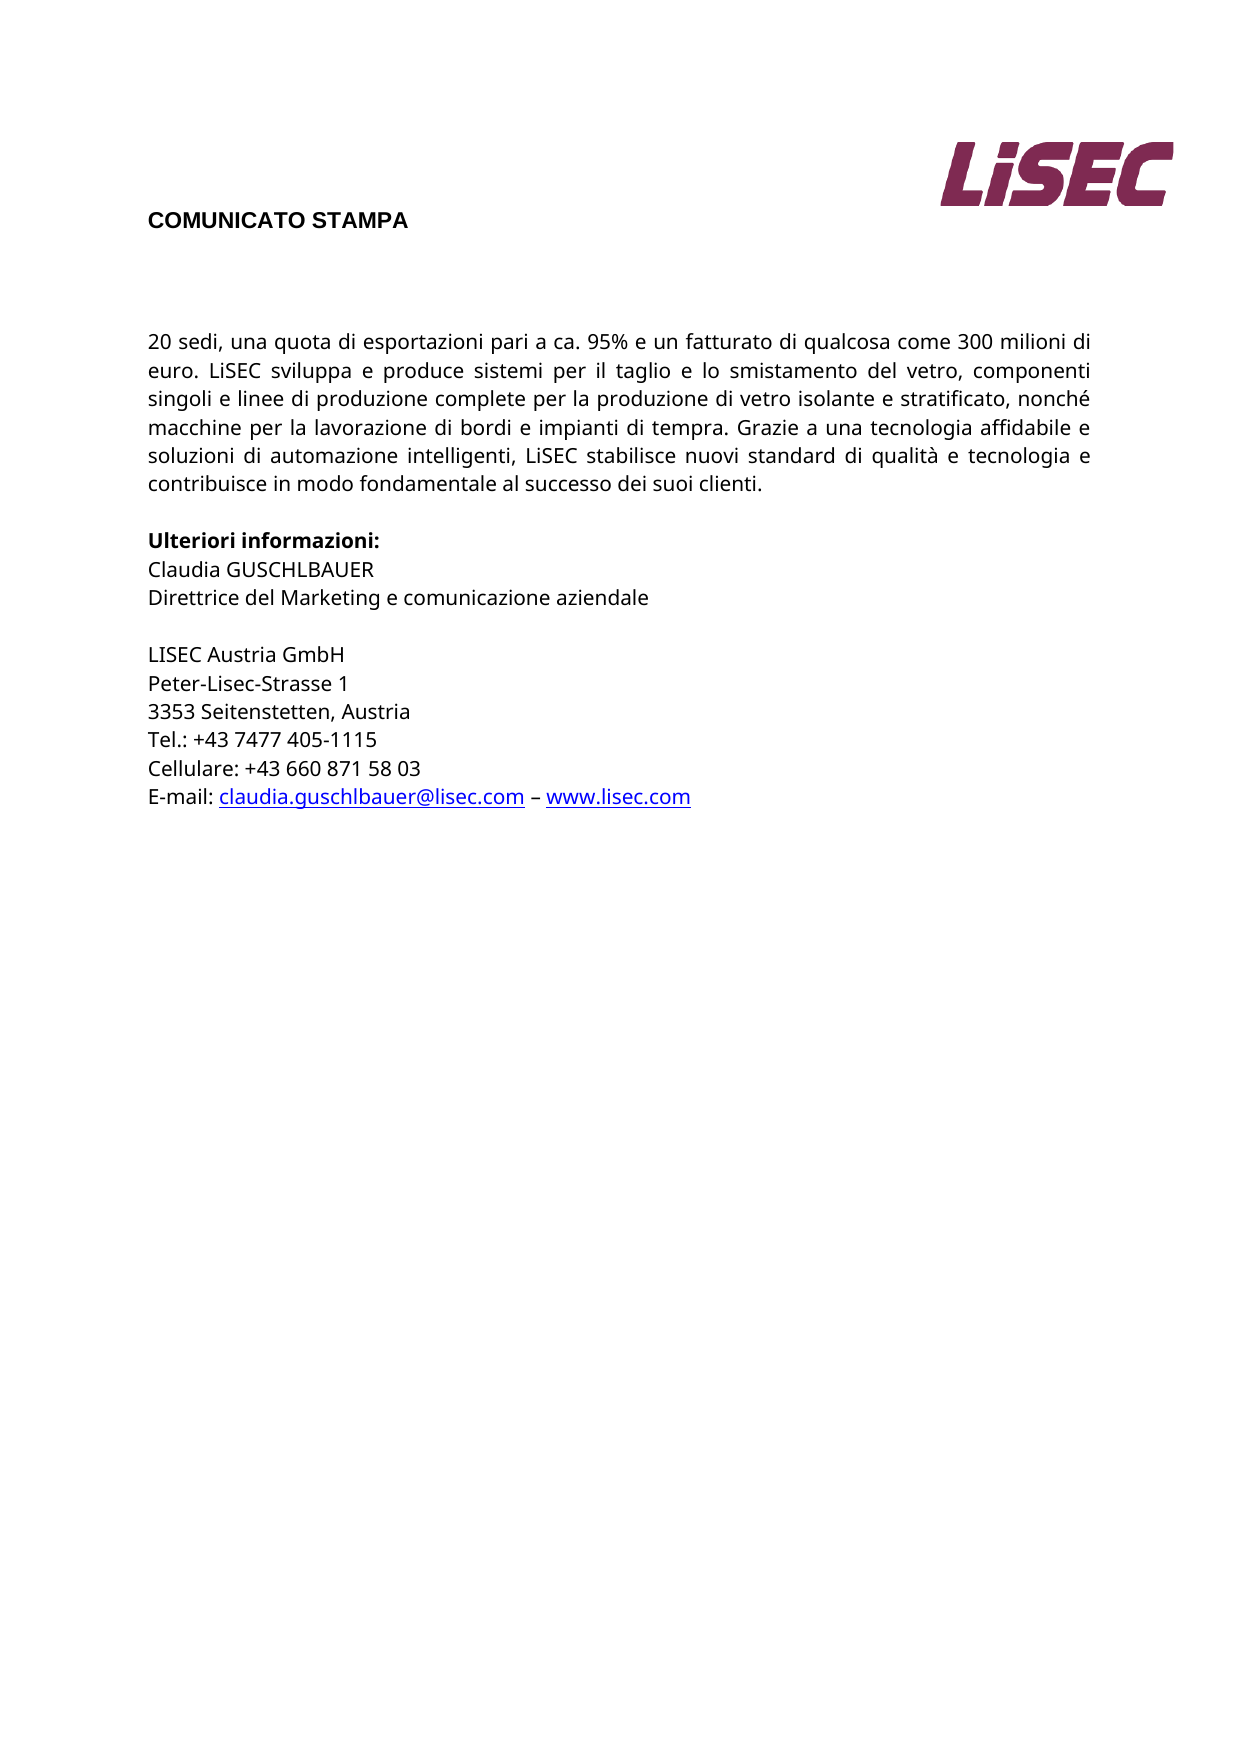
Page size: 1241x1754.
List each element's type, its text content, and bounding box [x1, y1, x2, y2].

text Direttrice del Marketing e comunicazione aziendale [148, 583, 1240, 612]
text LISEC Austria GmbH Peter-Lisec-Strasse 1 [148, 640, 1093, 697]
text 3353 Seitenstetten, Austria Tel.: +43 7477 405-1115 Cellulare: +43 660 871 58 03 E-mail: claudia.guschlbauer@lisec.com – www.lisec.com [148, 697, 1093, 811]
text Ulteriori informazioni: Claudia GUSCHLBAUER [148, 526, 1240, 583]
picture [939, 142, 1173, 205]
